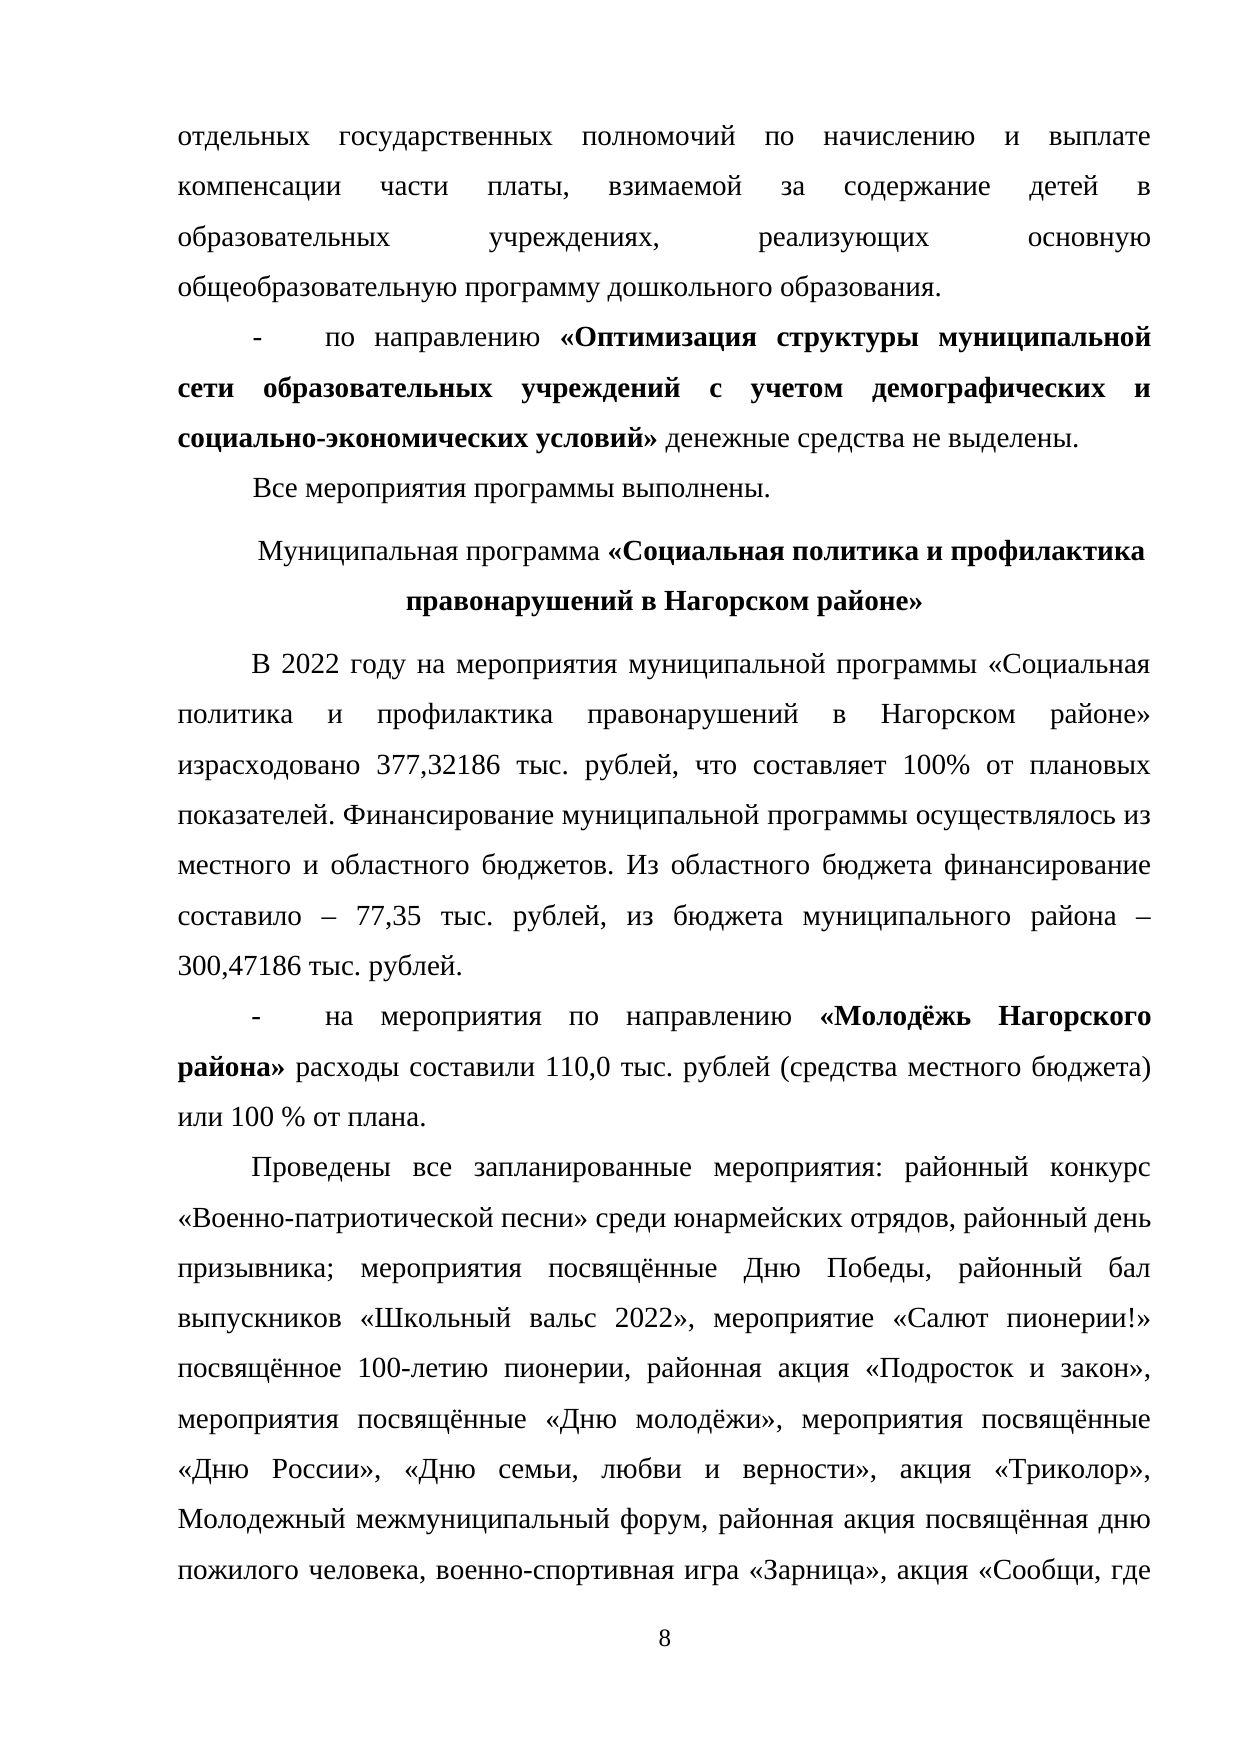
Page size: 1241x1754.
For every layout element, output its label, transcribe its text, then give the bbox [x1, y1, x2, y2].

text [177, 1149, 1152, 1585]
text - на мероприятия по направлению «Молодёжь Нагорского района» расходы составили 110,0 тыс. рублей (средства местного бюджета) или 100 % от плана. [177, 998, 1152, 1133]
text Муниципальная программа «Социальная политика и профилактика правонарушений в Нагорском районе» [177, 533, 1152, 617]
text В 2022 году на мероприятия муниципальной программы «Социальная политика и профилактика правонарушений в Нагорском районе» израсходовано 377,32186 тыс. рублей, что составляет 100% от плановых показателей. Финансирование муниципальной программы осуществлялось из местного и областного бюджетов. Из областного бюджета финансирование составило – 77,35 тыс. рублей, из бюджета муниципального района – 300,47186 тыс. рублей. [177, 646, 1152, 982]
text - по направлению «Оптимизация структуры муниципальной сети образовательных учреждений с учетом демографических и социально-экономических условий» денежные средства не выделены. [177, 319, 1152, 453]
text Все мероприятия программы выполнены. [177, 470, 1152, 504]
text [177, 118, 1152, 303]
